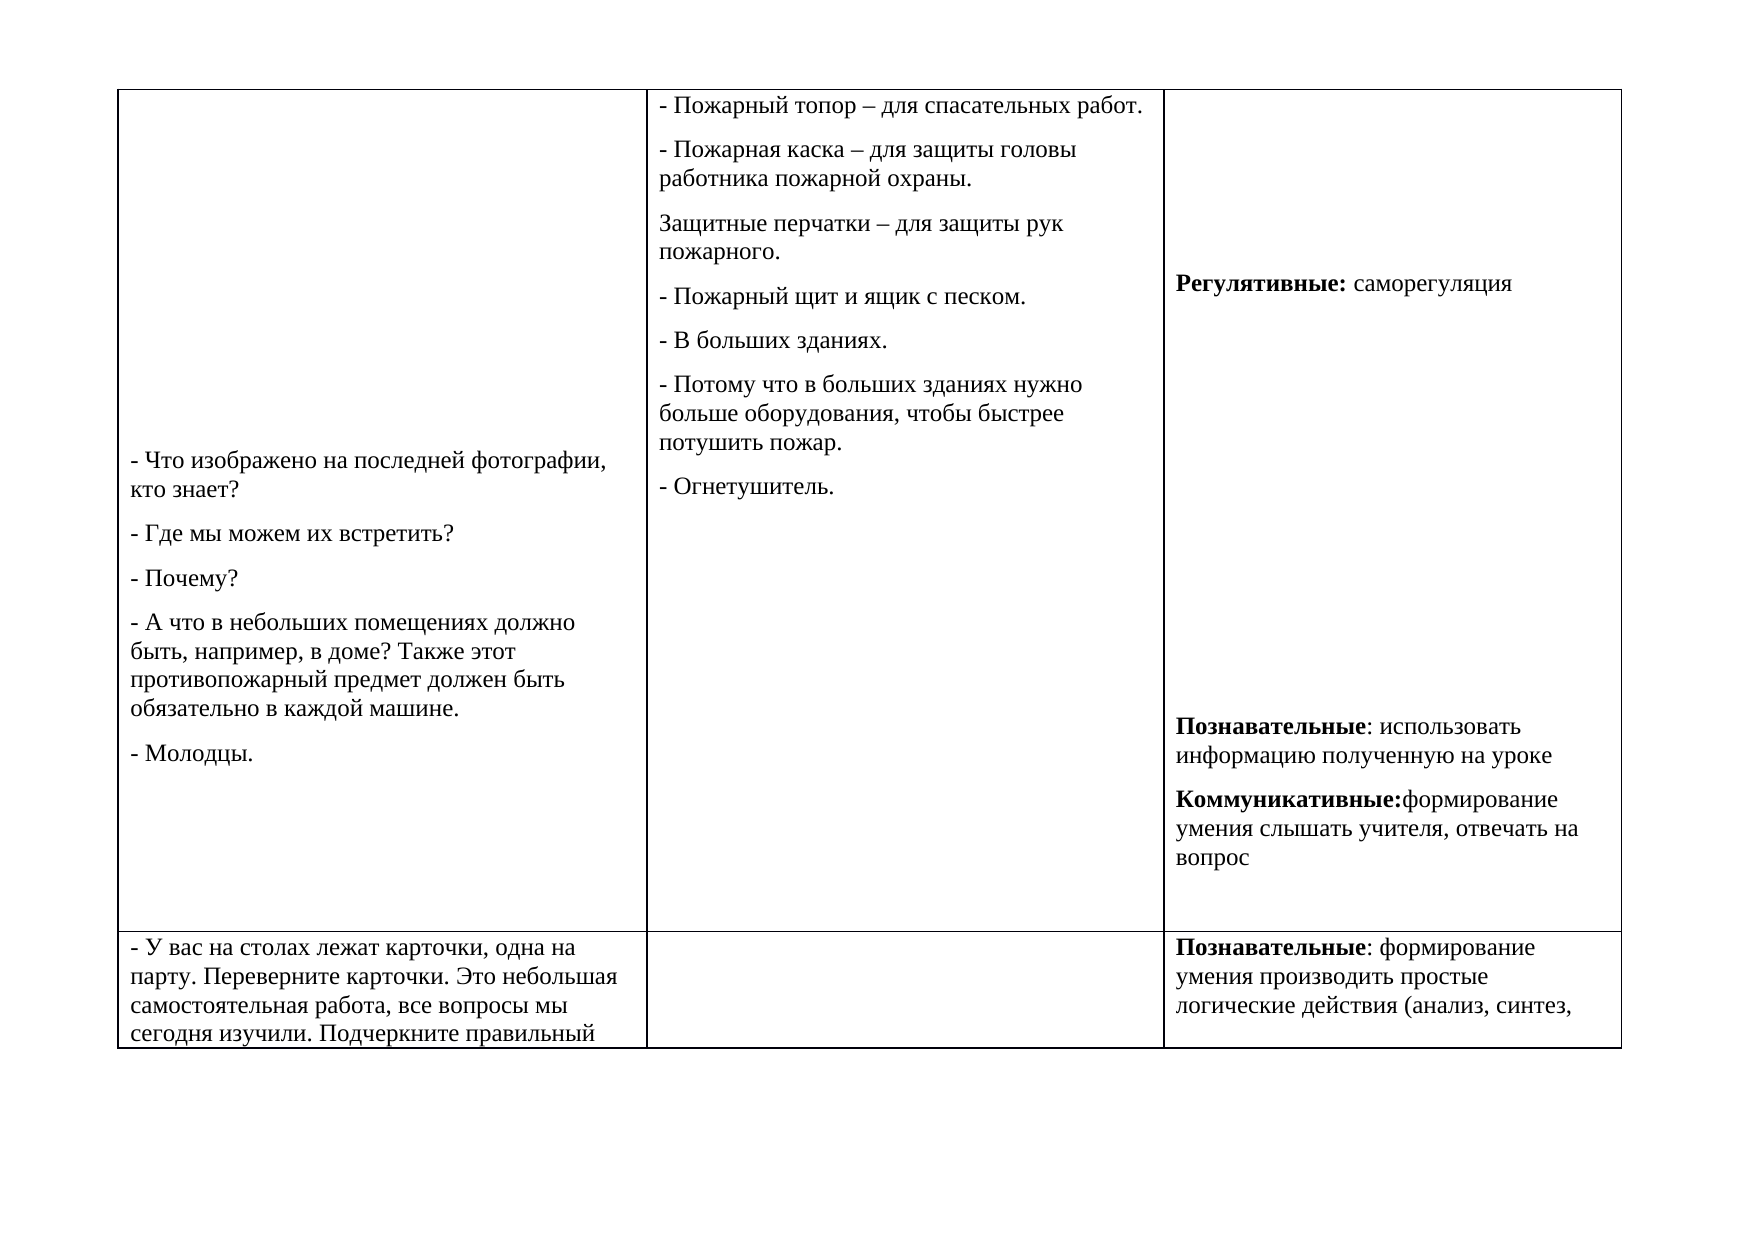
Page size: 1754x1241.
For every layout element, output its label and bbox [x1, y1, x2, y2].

table_cell [648, 932, 1163, 1047]
table_cell [1165, 932, 1621, 1047]
table_cell [119, 932, 646, 1047]
table_cell [119, 90, 646, 931]
table_cell [1165, 90, 1621, 931]
table_cell [648, 90, 1163, 931]
